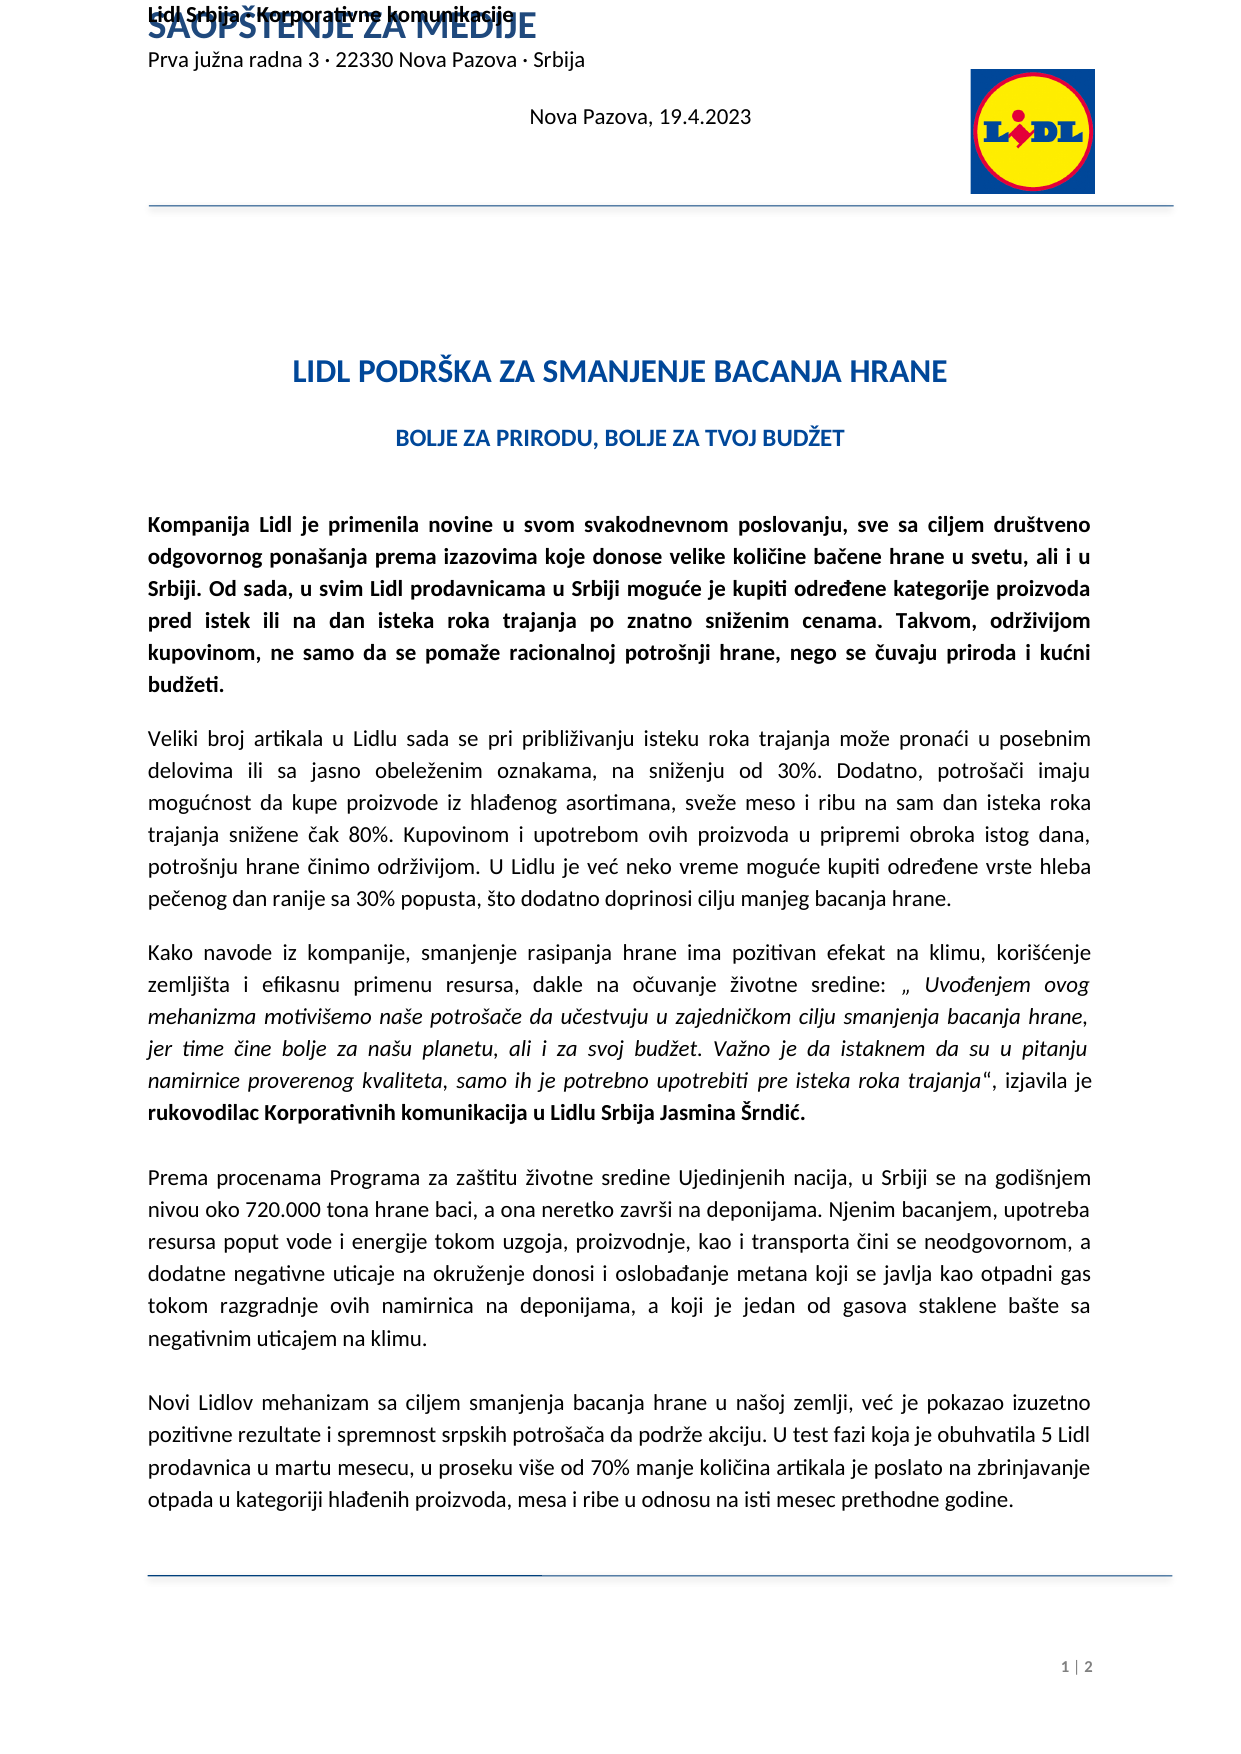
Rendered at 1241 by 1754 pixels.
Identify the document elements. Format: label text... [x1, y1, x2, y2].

text Novi Lidlov mehanizam sa ciljem smanjenja bacanja hrane u našoj zemlji, već je pokazao izuzetno pozitivne rezultate i spremnost srpskih potrošača da podrže akciju. U test fazi koja je obuhvatila 5 Lidl prodavnica u martu mesecu, u proseku više od 70% manje količina artikala je poslato na zbrinjavanje otpada u kategoriji hlađenih proizvoda, mesa i ribe u odnosu na isti mesec prethodne godine. [148, 1388, 1092, 1513]
text Veliki broj artikala u Lidlu sada se pri približivanju isteku roka trajanja može pronaći u posebnim delovima ili sa jasno obeleženim oznakama, na sniženju od 30%. Dodatno, potrošači imaju mogućnost da kupe proizvode iz hlađenog asortimana, sveže meso i ribu na sam dan isteka roka trajanja snižene čak 80%. Kupovinom i upotrebom ovih proizvoda u pripremi obroka istog dana, potrošnju hrane činimo održivijom. U Lidlu je već neko vreme moguće kupiti određene vrste hleba pečenog dan ranije sa 30% popusta, što dodatno doprinosi cilju manjeg bacanja hrane. [148, 724, 1092, 913]
text Kompanija Lidl je primenila novine u svom svakodnevnom poslovanju, sve sa ciljem društveno odgovornog ponašanja prema izazovima koje donose velike količine bačene hrane u svetu, ali i u Srbiji. Od sada, u svim Lidl prodavnicama u Srbiji moguće je kupiti određene kategorije proizvoda pred istek ili na dan isteka roka trajanja po znatno sniženim cenama. Takvom, održivijom kupovinom, ne samo da se pomaže racionalnoj potrošnji hrane, nego se čuvaju priroda i kućni budžeti. [148, 510, 1092, 699]
picture [970, 69, 1095, 194]
subtitle LIDL PODRŠKA ZA SMANJENJE BACANJA HRANE [148, 350, 1092, 391]
text Prema procenama Programa za zaštitu životne sredine Ujedinjenih nacija, u Srbiji se na godišnjem nivou oko 720.000 tona hrane baci, a ona neretko završi na deponijama. Njenim bacanjem, upotreba resursa poput vode i energije tokom uzgoja, proizvodnje, kao i transporta čini se neodgovornom, a dodatne negativne uticaje na okruženje donosi i oslobađanje metana koji se javlja kao otpadni gas tokom razgradnje ovih namirnica na deponijama, a koji je jedan od gasova staklene bašte sa negativnim uticajem na klimu. [148, 1163, 1092, 1352]
subtitle BOLJE ZA PRIRODU, BOLJE ZA TVOJ BUDŽET [148, 422, 1092, 452]
text Kako navode iz kompanije, smanjenje rasipanja hrane ima pozitivan efekat na klimu, korišćenje zemljišta i efikasnu primenu resursa, dakle na očuvanje životne sredine: „ Uvođenjem ovog mehanizma motivišemo naše potrošače da učestvuju u zajedničkom cilju smanjenja bacanja hrane, jer time čine bolje za našu planetu, ali i za svoj budžet. Važno je da istaknem da su u pitanju namirnice proverenog kvaliteta, samo ih je potrebno upotrebiti pre isteka roka trajanja“, izjavila je rukovodilac Korporativnih komunikacija u Lidlu Srbija Jasmina Šrndić. [148, 938, 1092, 1127]
